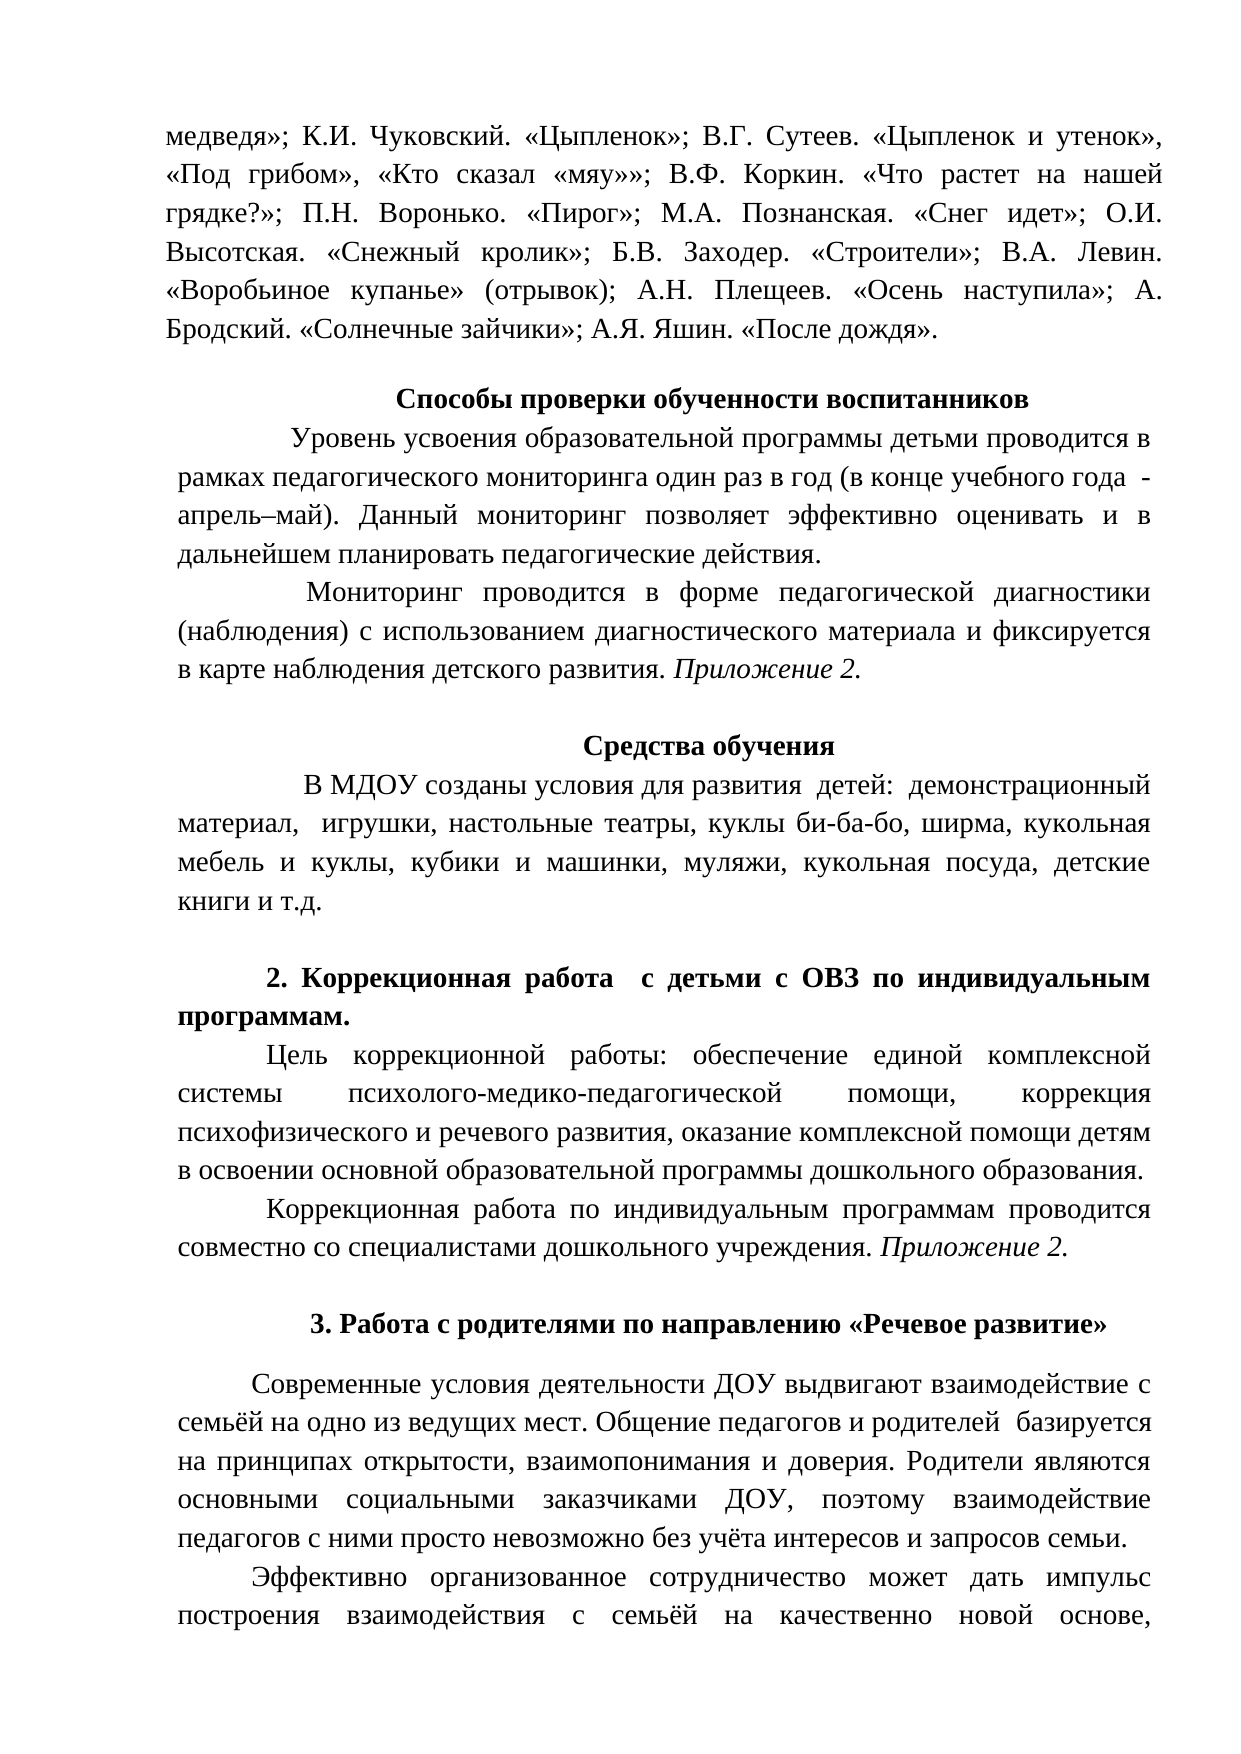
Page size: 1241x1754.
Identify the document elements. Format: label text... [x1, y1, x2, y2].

text Средства обучения [177, 728, 1152, 762]
text Современные условия деятельности ДОУ выдвигают взаимодействие с семьёй на одно из ведущих мест. Общение педагогов и родителей базируется на принципах открытости, взаимопонимания и доверия. Родители являются основными социальными заказчиками ДОУ, поэтому взаимодействие педагогов с ними просто невозможно без учёта интересов и запросов семьи. [177, 1366, 1152, 1554]
text Коррекционная работа по индивидуальным программам проводится совместно со специалистами дошкольного учреждения. Приложение 2. [177, 1191, 1152, 1263]
text 3. Работа с родителями по направлению «Речевое развитие» [177, 1307, 1152, 1340]
text Способы проверки обученности воспитанников [177, 382, 1152, 415]
text Уровень усвоения образовательной программы детьми проводится в рамках педагогического мониторинга один раз в год (в конце учебного года - апрель–май). Данный мониторинг позволяет эффективно оценивать и в дальнейшем планировать педагогические действия. [177, 420, 1152, 569]
text В МДОУ созданы условия для развития детей: демонстрационный материал, игрушки, настольные театры, куклы би-ба-бо, ширма, кукольная мебель и куклы, кубики и машинки, муляжи, кукольная посуда, детские книги и т.д. [177, 767, 1152, 916]
text Цель коррекционной работы: обеспечение единой комплексной системы психолого-медико-педагогической помощи, коррекция психофизического и речевого развития, оказание комплексной помощи детям в освоении основной образовательной программы дошкольного образования. [177, 1037, 1152, 1186]
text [165, 118, 1164, 344]
text 2. Коррекционная работа с детьми с ОВЗ по индивидуальным программам. [177, 960, 1152, 1032]
text Мониторинг проводится в форме педагогической диагностики (наблюдения) с использованием диагностического материала и фиксируется в карте наблюдения детского развития. Приложение 2. [177, 574, 1152, 685]
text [177, 1559, 1152, 1631]
